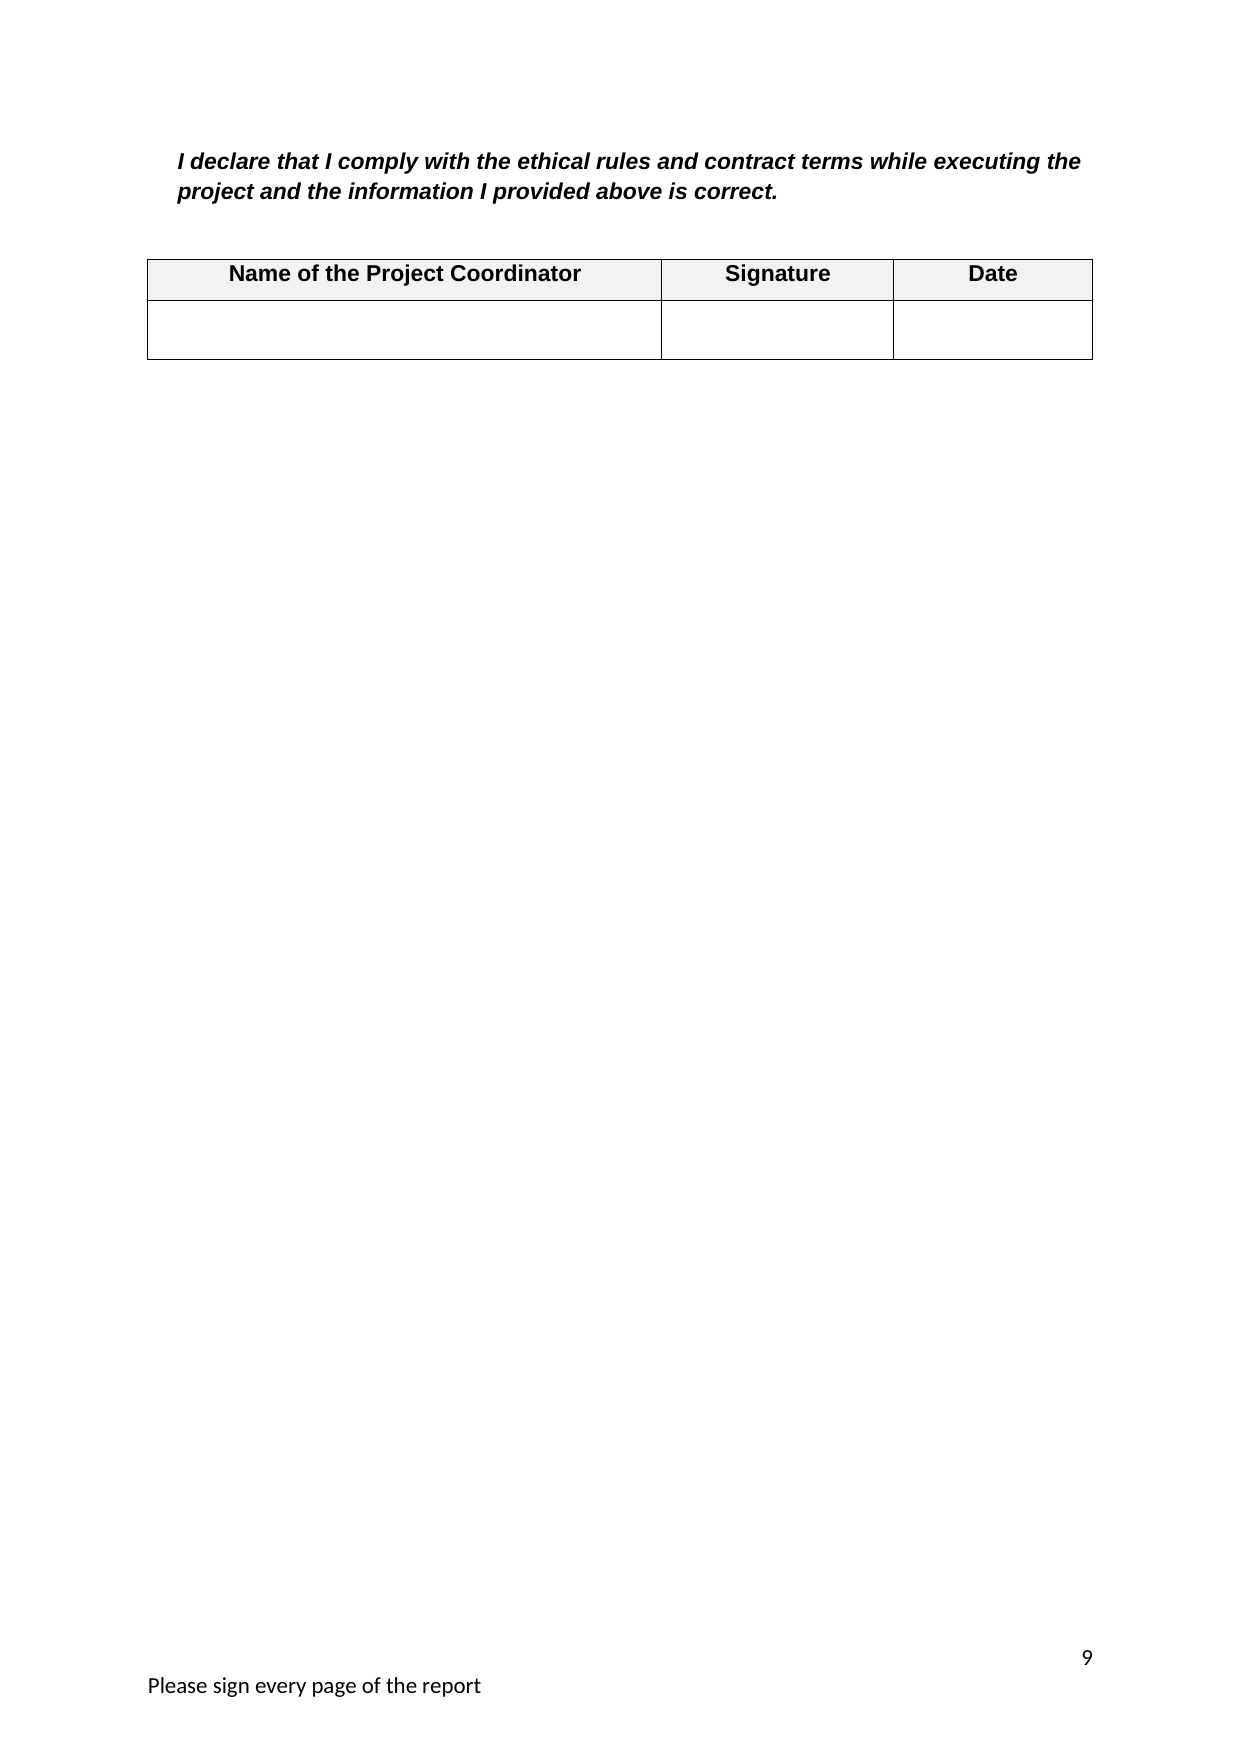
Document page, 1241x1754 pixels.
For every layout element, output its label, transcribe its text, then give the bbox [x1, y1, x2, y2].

table_cell [894, 301, 1092, 358]
table_header Signature [662, 260, 893, 300]
list I declare that I comply with the ethical rules and contract terms while executing the project and the information I provided above is correct. [177, 148, 1092, 204]
table_header Name of the Project Coordinator [148, 260, 661, 300]
table_cell [148, 301, 661, 358]
table_header Date [894, 260, 1092, 300]
table_cell [662, 301, 893, 358]
